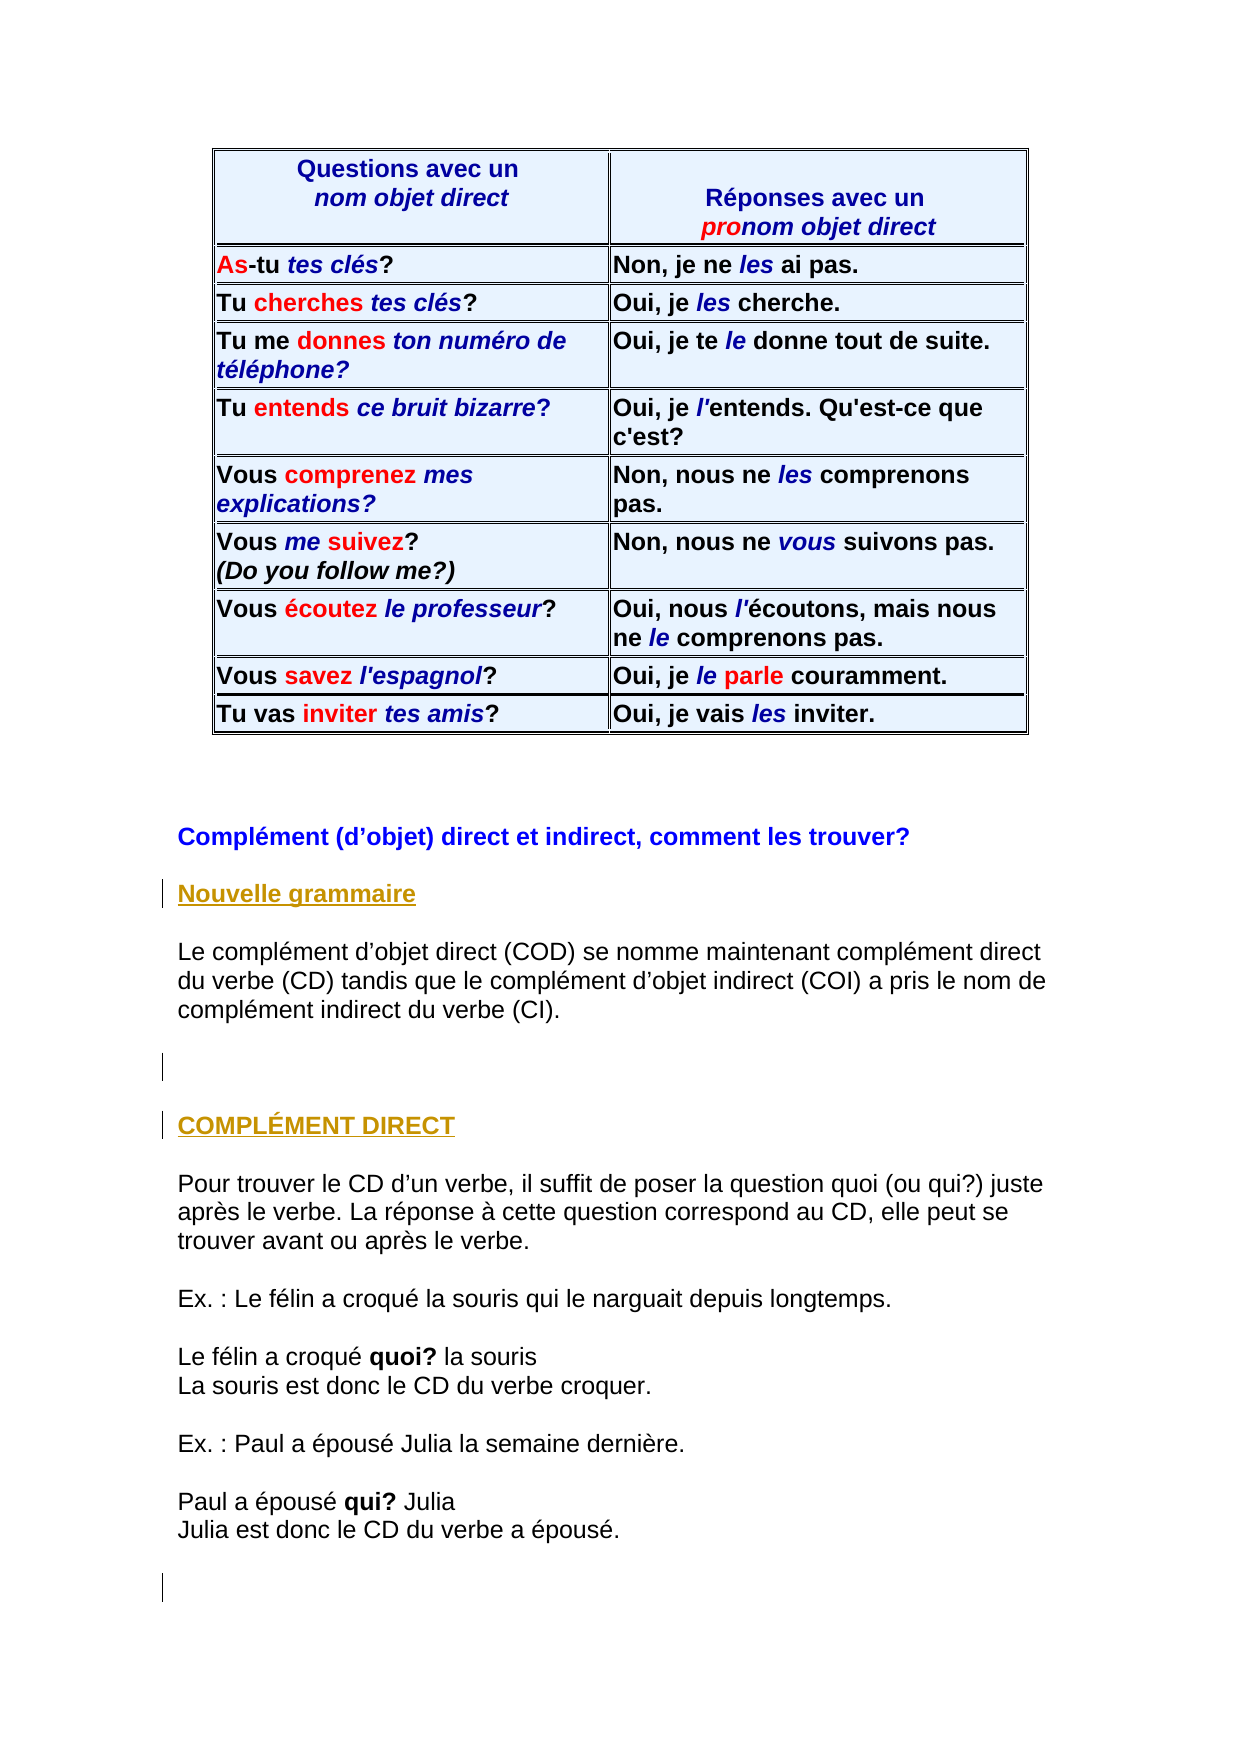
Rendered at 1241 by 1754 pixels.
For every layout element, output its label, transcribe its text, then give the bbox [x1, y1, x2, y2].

table_cell Oui, je l'entends. Qu'est-ce que c'est? [610, 387, 1027, 454]
table_cell Oui, je vais les inviter. [610, 693, 1027, 731]
text Le complément d’objet direct (COD) se nomme maintenant complément direct du verbe (CD) tandis que le complément d’objet indirect (COI) a pris le nom de complément indirect du verbe (CI). [177, 937, 1063, 1023]
text Ex. : Le félin a croqué la souris qui le narguait depuis longtemps. [177, 1284, 1063, 1313]
table_cell Oui, nous l'écoutons, mais nous ne le comprenons pas. [610, 588, 1027, 655]
table_header Questions avec un nom objet direct [215, 151, 609, 243]
text Le félin a croqué quoi? la souris La souris est donc le CD du verbe croquer. [177, 1342, 1063, 1399]
text Paul a épousé qui? Julia Julia est donc le CD du verbe a épousé. [177, 1486, 1063, 1544]
text Ex. : Paul a épousé Julia la semaine dernière. [177, 1428, 1063, 1457]
table_cell Vous savez l'espagnol? [213, 655, 609, 693]
table_cell As-tu tes clés? [215, 243, 608, 282]
table_cell Oui, je te le donne tout de suite. [610, 320, 1027, 387]
table_cell Non, nous ne les comprenons pas. [610, 454, 1027, 521]
table_cell Tu vas inviter tes amis? [213, 693, 609, 731]
table_cell Non, nous ne vous suivons pas. [610, 521, 1027, 588]
table_cell Vous me suivez? (Do you follow me?) [213, 521, 609, 588]
table_cell Tu cherches tes clés? [213, 282, 609, 320]
text Complément (d’objet) direct et indirect, comment les trouver? [177, 821, 1063, 850]
text Pour trouver le CD d’un verbe, il suffit de poser la question quoi (ou qui?) juste après le verbe. La réponse à cette question correspond au CD, elle peut se trouver avant ou après le verbe. [177, 1168, 1063, 1255]
table_cell Vous écoutez le professeur? [213, 588, 609, 655]
table_cell Tu me donnes ton numéro de téléphone? [213, 320, 609, 387]
table_cell Vous comprenez mes explications? [213, 454, 609, 521]
table_cell Oui, je les cherche. [610, 282, 1027, 320]
table_cell Non, je ne les ai pas. [611, 243, 1026, 282]
table_cell Oui, je le parle couramment. [610, 655, 1027, 693]
table_cell Tu entends ce bruit bizarre? [213, 387, 609, 454]
table_header Réponses avec un pronom objet direct [610, 151, 1026, 243]
